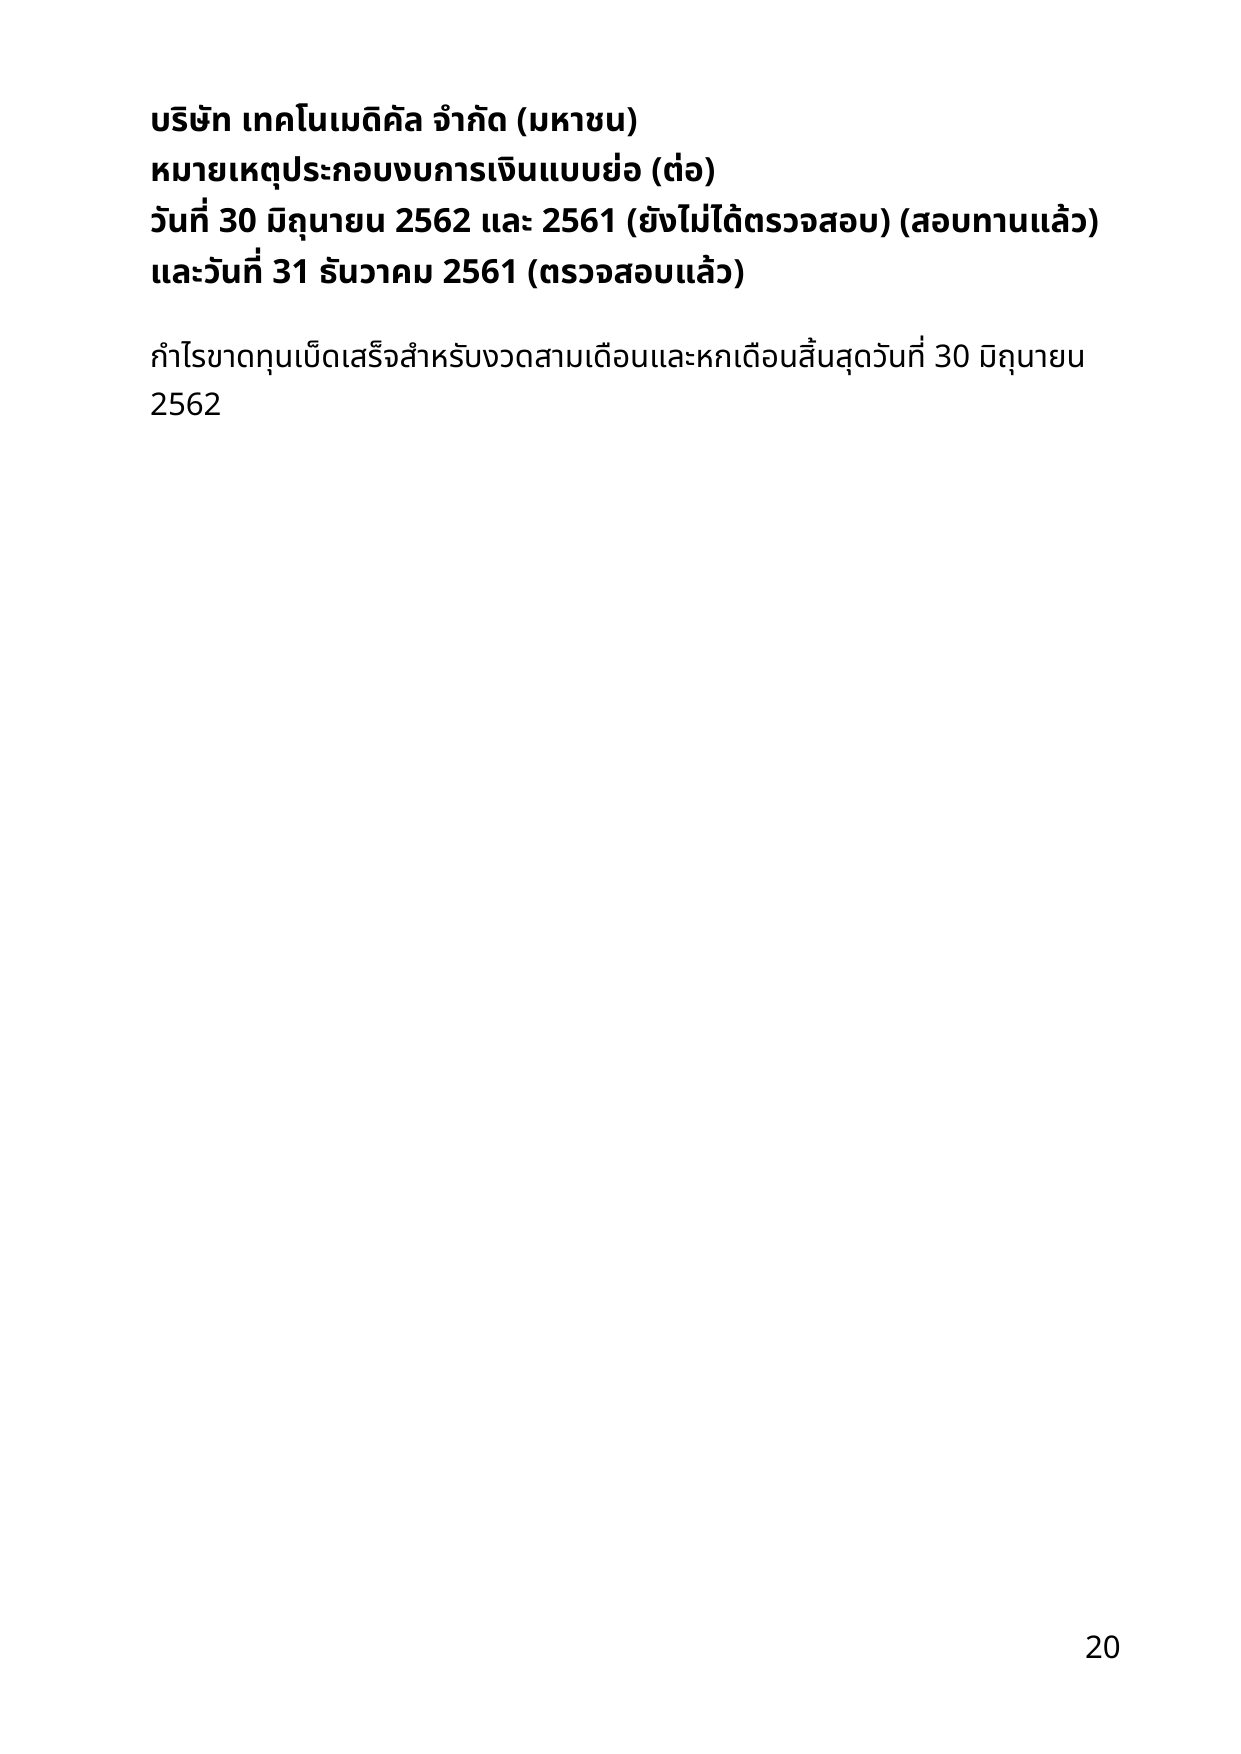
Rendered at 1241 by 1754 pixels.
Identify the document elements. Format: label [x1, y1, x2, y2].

text [150, 334, 1120, 424]
